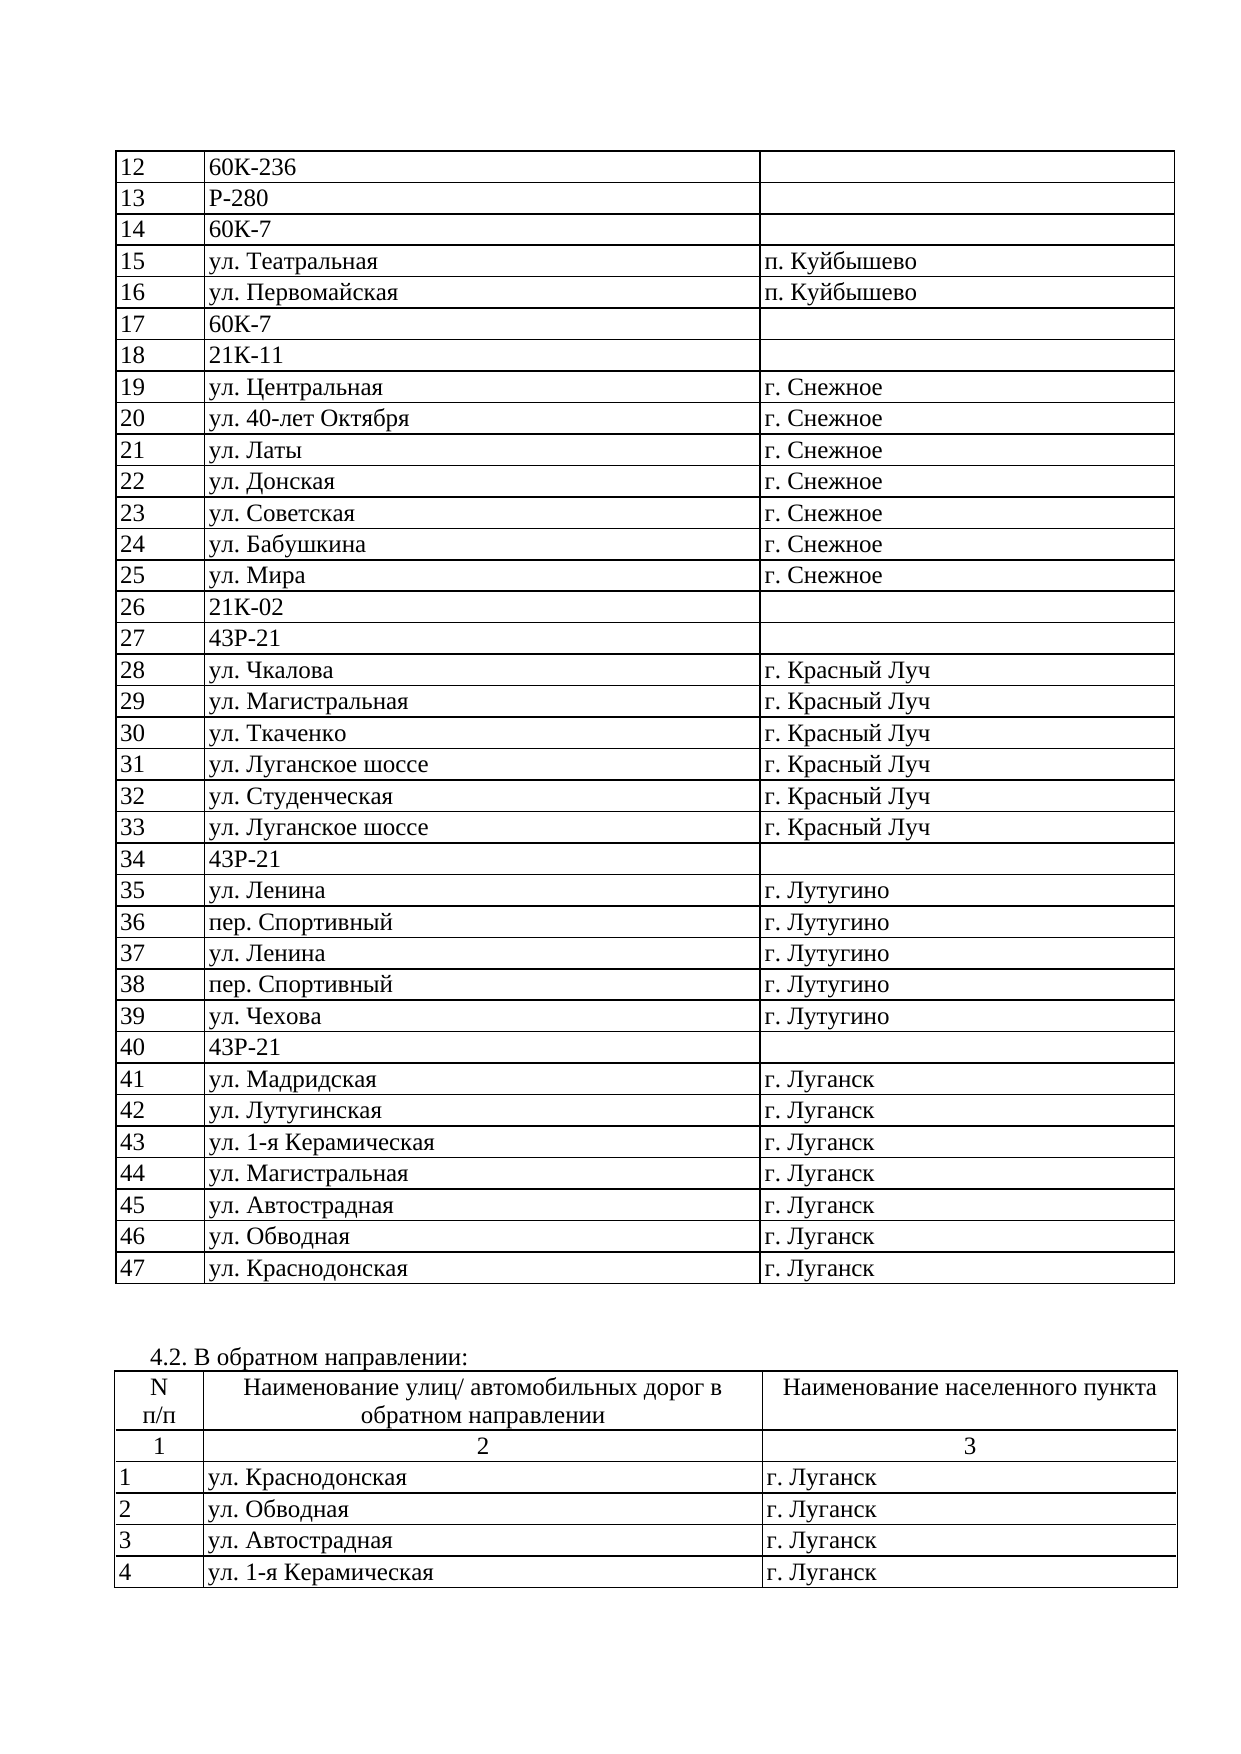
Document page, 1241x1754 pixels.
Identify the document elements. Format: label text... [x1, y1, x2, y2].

table_cell 1 [115, 1462, 203, 1492]
table_cell 15 [117, 246, 204, 276]
table_cell 12 [117, 152, 204, 181]
table_cell 47 [117, 1253, 204, 1282]
table_cell 37 [117, 938, 204, 968]
table_cell [761, 844, 1174, 873]
table_cell ул. Советская [205, 498, 759, 527]
table_cell ул. Автострадная [205, 1190, 759, 1219]
table_cell г. Красный Луч [761, 655, 1174, 685]
table_cell г. Луганск [763, 1524, 1177, 1555]
table_cell 43 [117, 1127, 204, 1157]
table_cell г. Луганск [761, 1127, 1174, 1157]
table_cell 32 [117, 781, 204, 811]
table_cell г. Луганск [763, 1555, 1177, 1587]
table_cell ул. Луганское шоссе [205, 812, 759, 842]
table_cell ул. Ленина [205, 875, 759, 905]
table_cell г. Лутугино [761, 875, 1174, 905]
table_cell 3 [115, 1525, 203, 1555]
table_cell ул. Чкалова [205, 655, 759, 685]
table_cell [761, 183, 1174, 213]
table_cell 41 [117, 1064, 204, 1094]
table_cell ул. Чехова [205, 1001, 759, 1031]
table_cell 22 [117, 466, 204, 496]
table_cell [761, 152, 1174, 181]
table_cell 2 [204, 1431, 762, 1461]
table_cell 35 [117, 875, 204, 905]
table_cell г. Луганск [763, 1461, 1177, 1492]
table_cell г. Луганск [761, 1253, 1174, 1282]
table_cell г. Лутугино [761, 970, 1174, 999]
table_cell 44 [117, 1158, 204, 1188]
table_cell 36 [117, 907, 204, 936]
table_cell г. Луганск [761, 1221, 1174, 1251]
table_cell г. Красный Луч [761, 686, 1174, 716]
text 4.2. В обратном направлении: [150, 1342, 1090, 1370]
table_cell 25 [117, 561, 204, 590]
table_cell 23 [117, 498, 204, 527]
table_cell 42 [117, 1095, 204, 1125]
table_cell 21К-11 [205, 340, 759, 370]
table_cell ул. Театральная [205, 246, 759, 276]
table_cell г. Снежное [761, 403, 1174, 433]
table_cell п. Куйбышево [761, 246, 1174, 276]
table_cell г. Лутугино [761, 938, 1174, 968]
table_cell пер. Спортивный [205, 907, 759, 936]
table_cell г. Красный Луч [761, 812, 1174, 842]
table_cell 60К-7 [205, 215, 759, 244]
table_cell [761, 215, 1174, 244]
table_cell ул. Латы [205, 435, 759, 464]
table_cell 38 [117, 970, 204, 999]
table_cell ул. Автострадная [204, 1525, 762, 1555]
table_cell 13 [117, 183, 204, 213]
table_cell ул. Центральная [205, 372, 759, 402]
table_cell ул. Первомайская [205, 277, 759, 307]
table_cell г. Снежное [761, 435, 1174, 464]
table_cell пер. Спортивный [205, 970, 759, 999]
table_cell ул. Луганское шоссе [205, 749, 759, 779]
table_cell [761, 1032, 1174, 1062]
table_cell 43Р-21 [205, 844, 759, 873]
table_cell ул. Ткаченко [205, 718, 759, 748]
table_cell 43Р-21 [205, 1032, 759, 1062]
table_cell ул. Бабушкина [205, 529, 759, 559]
table_cell 4 [115, 1556, 203, 1587]
table_cell г. Снежное [761, 466, 1174, 496]
table_cell [761, 623, 1174, 653]
table_cell 27 [117, 623, 204, 653]
table_header Наименование населенного пункта [763, 1372, 1177, 1429]
table_cell ул. Мира [205, 561, 759, 590]
table_cell ул. 1-я Керамическая [205, 1127, 759, 1157]
table_cell 20 [117, 403, 204, 433]
table_cell 17 [117, 309, 204, 339]
table_cell 16 [117, 277, 204, 307]
table_cell 26 [117, 592, 204, 622]
table_cell ул. Донская [205, 466, 759, 496]
table_cell 14 [117, 215, 204, 244]
table_cell п. Куйбышево [761, 277, 1174, 307]
table_cell г. Снежное [761, 561, 1174, 590]
table_cell 3 [763, 1429, 1177, 1461]
table_cell г. Луганск [761, 1158, 1174, 1188]
table_cell г. Лутугино [761, 907, 1174, 936]
table_cell 24 [117, 529, 204, 559]
table_cell 30 [117, 718, 204, 748]
table_cell г. Красный Луч [761, 781, 1174, 811]
table_cell 34 [117, 844, 204, 873]
table_cell 33 [117, 812, 204, 842]
table_cell г. Лутугино [761, 1001, 1174, 1031]
table_cell ул. Ленина [205, 938, 759, 968]
table_cell ул. Магистральная [205, 1158, 759, 1188]
table_cell 31 [117, 749, 204, 779]
table_cell 29 [117, 686, 204, 716]
table_cell ул. Лутугинская [205, 1095, 759, 1125]
table_header Наименование улиц/ автомобильных дорог в обратном направлении [204, 1372, 762, 1429]
table_cell г. Снежное [761, 529, 1174, 559]
table_cell г. Луганск [761, 1190, 1174, 1219]
table_cell 40 [117, 1032, 204, 1062]
table_cell ул. Студенческая [205, 781, 759, 811]
table_cell 39 [117, 1001, 204, 1031]
table_header N п/п [115, 1372, 203, 1429]
table_cell 19 [117, 372, 204, 402]
table_cell 2 [115, 1493, 203, 1524]
table_cell ул. Обводная [205, 1221, 759, 1251]
table_cell ул. Магистральная [205, 686, 759, 716]
table_cell 45 [117, 1190, 204, 1219]
table_cell 18 [117, 340, 204, 370]
table_cell 46 [117, 1221, 204, 1251]
table_cell 21 [117, 435, 204, 464]
table_cell г. Красный Луч [761, 718, 1174, 748]
table_cell г. Луганск [763, 1492, 1177, 1524]
table_cell ул. 1-я Керамическая [204, 1557, 762, 1587]
table_cell 43Р-21 [205, 623, 759, 653]
table_cell г. Снежное [761, 372, 1174, 402]
table_cell ул. Мадридская [205, 1064, 759, 1094]
table_cell ул. Обводная [204, 1494, 762, 1524]
table_cell г. Красный Луч [761, 749, 1174, 779]
table_cell Р-280 [205, 183, 759, 213]
table_cell г. Луганск [761, 1064, 1174, 1094]
table_cell 60К-7 [205, 309, 759, 339]
table_cell г. Луганск [761, 1095, 1174, 1125]
table_cell 60К-236 [205, 152, 759, 181]
table_cell [761, 340, 1174, 370]
table_cell [761, 309, 1174, 339]
table_cell [761, 592, 1174, 622]
table_cell ул. Краснодонская [205, 1253, 759, 1282]
table_cell г. Снежное [761, 498, 1174, 527]
table_cell ул. 40-лет Октября [205, 403, 759, 433]
table_cell 28 [117, 655, 204, 685]
table_cell 1 [115, 1430, 203, 1461]
table_cell ул. Краснодонская [204, 1462, 762, 1492]
table_cell 21К-02 [205, 592, 759, 622]
